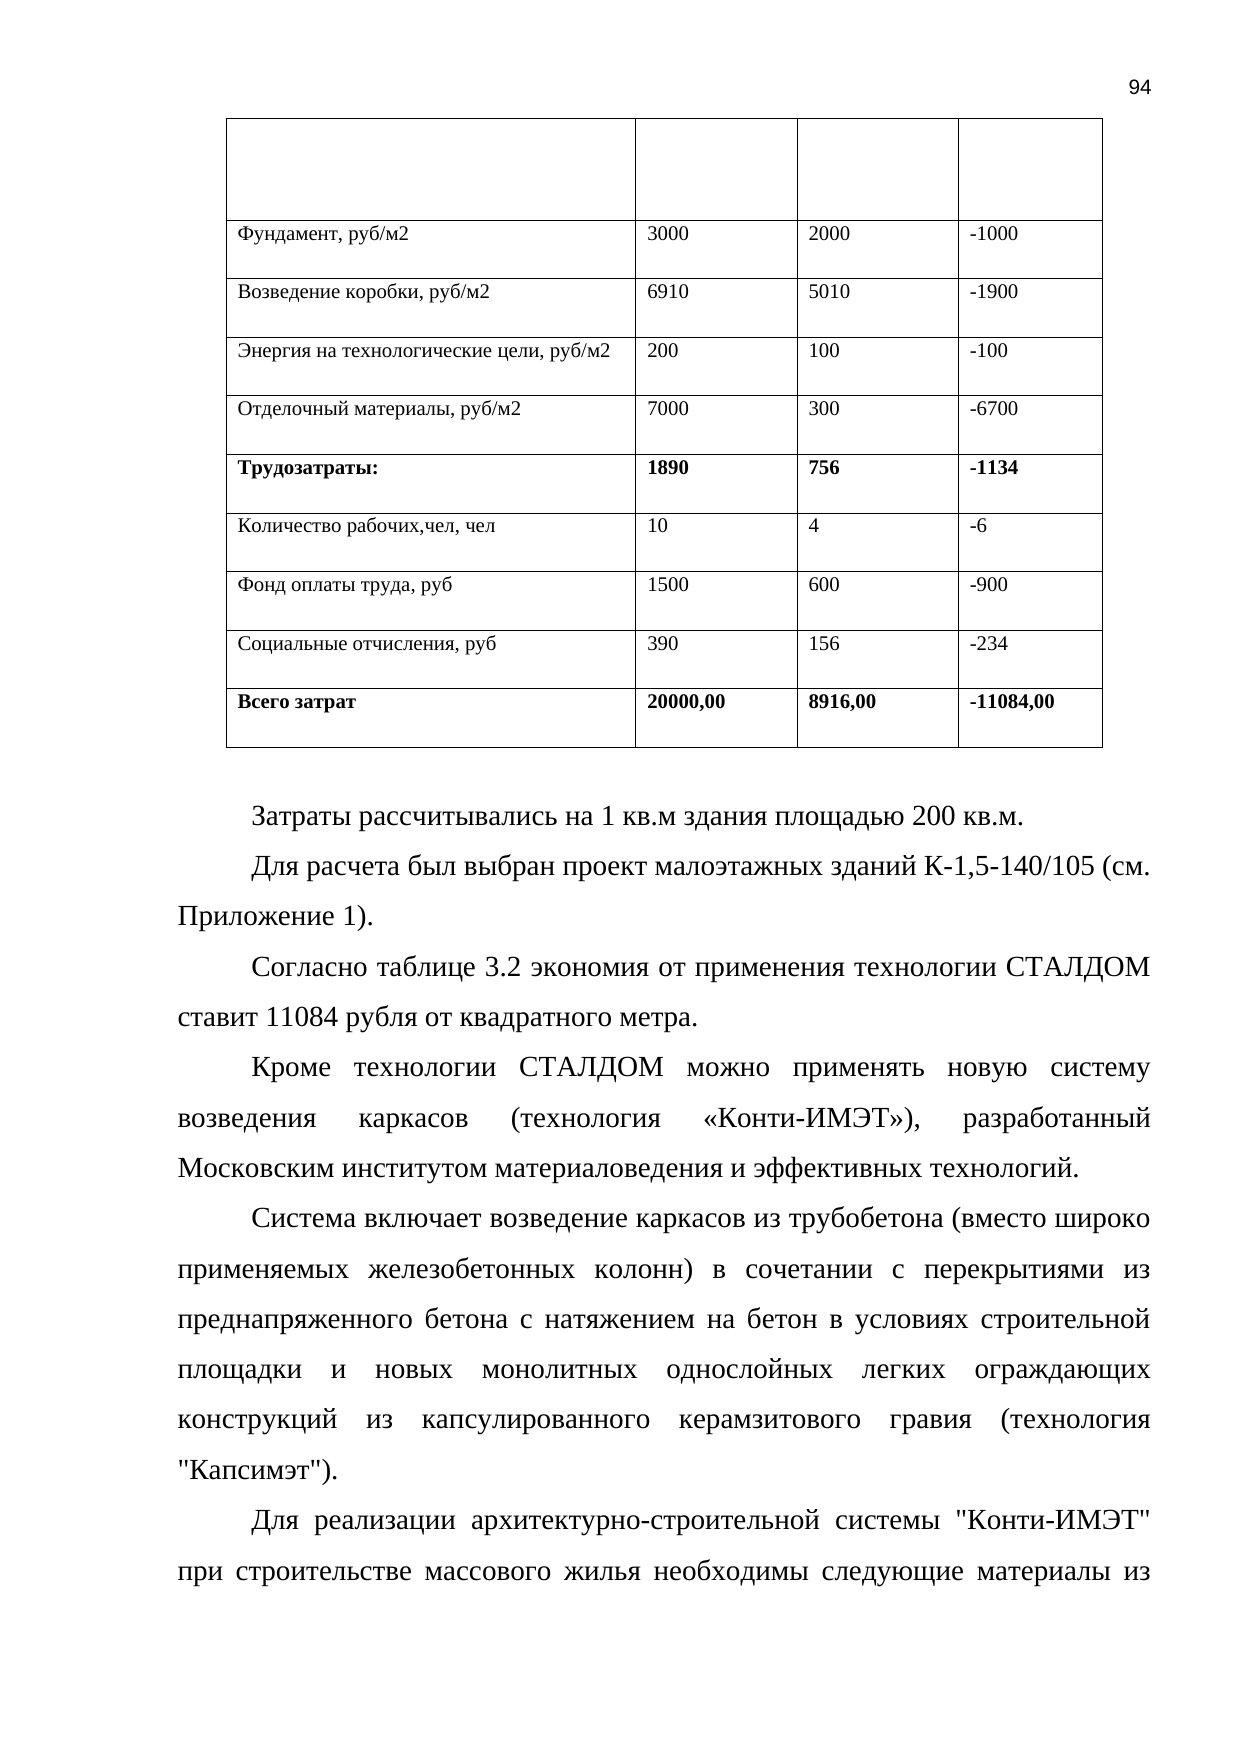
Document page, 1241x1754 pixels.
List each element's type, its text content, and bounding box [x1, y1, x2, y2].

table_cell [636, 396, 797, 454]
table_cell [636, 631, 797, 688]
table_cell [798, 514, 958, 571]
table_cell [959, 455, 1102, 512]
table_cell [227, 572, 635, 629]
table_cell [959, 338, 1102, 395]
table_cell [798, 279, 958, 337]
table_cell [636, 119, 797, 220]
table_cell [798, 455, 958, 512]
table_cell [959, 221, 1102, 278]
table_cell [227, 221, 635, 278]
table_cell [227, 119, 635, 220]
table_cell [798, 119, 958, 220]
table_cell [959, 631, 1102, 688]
text Для расчета был выбран проект малоэтажных зданий К-1,5-140/105 (см. Приложение 1). [177, 848, 1152, 932]
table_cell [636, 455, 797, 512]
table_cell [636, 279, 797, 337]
text Затраты рассчитывались на 1 кв.м здания площадью 200 кв.м. [177, 798, 1152, 831]
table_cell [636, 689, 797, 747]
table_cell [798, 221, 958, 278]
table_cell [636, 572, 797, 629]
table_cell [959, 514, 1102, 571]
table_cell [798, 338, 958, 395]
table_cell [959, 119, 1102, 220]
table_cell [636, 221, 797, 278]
text Кроме технологии СТАЛДОМ можно применять новую систему возведения каркасов (технология «Конти-ИМЭТ»), разработанный Московским институтом материаловедения и эффективных технологий. [177, 1049, 1152, 1184]
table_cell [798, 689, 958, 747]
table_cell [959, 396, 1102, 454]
text Согласно таблице 3.2 экономия от применения технологии СТАЛДОМ ставит 11084 рубля от квадратного метра. [177, 949, 1152, 1033]
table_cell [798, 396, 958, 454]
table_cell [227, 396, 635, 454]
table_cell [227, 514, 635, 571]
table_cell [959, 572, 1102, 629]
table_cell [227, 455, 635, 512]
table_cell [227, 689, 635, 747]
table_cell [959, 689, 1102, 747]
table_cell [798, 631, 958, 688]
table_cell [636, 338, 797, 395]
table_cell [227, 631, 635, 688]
text Система включает возведение каркасов из трубобетона (вместо широко применяемых железобетонных колонн) в сочетании с перекрытиями из преднапряженного бетона с натяжением на бетон в условиях строительной площадки и новых монолитных однослойных легких ограждающих конструкций из капсулированного керамзитового гравия (технология "Капсимэт"). [177, 1200, 1152, 1486]
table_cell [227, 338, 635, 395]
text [177, 1502, 1152, 1586]
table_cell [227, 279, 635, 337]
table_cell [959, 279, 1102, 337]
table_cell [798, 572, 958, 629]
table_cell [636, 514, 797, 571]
